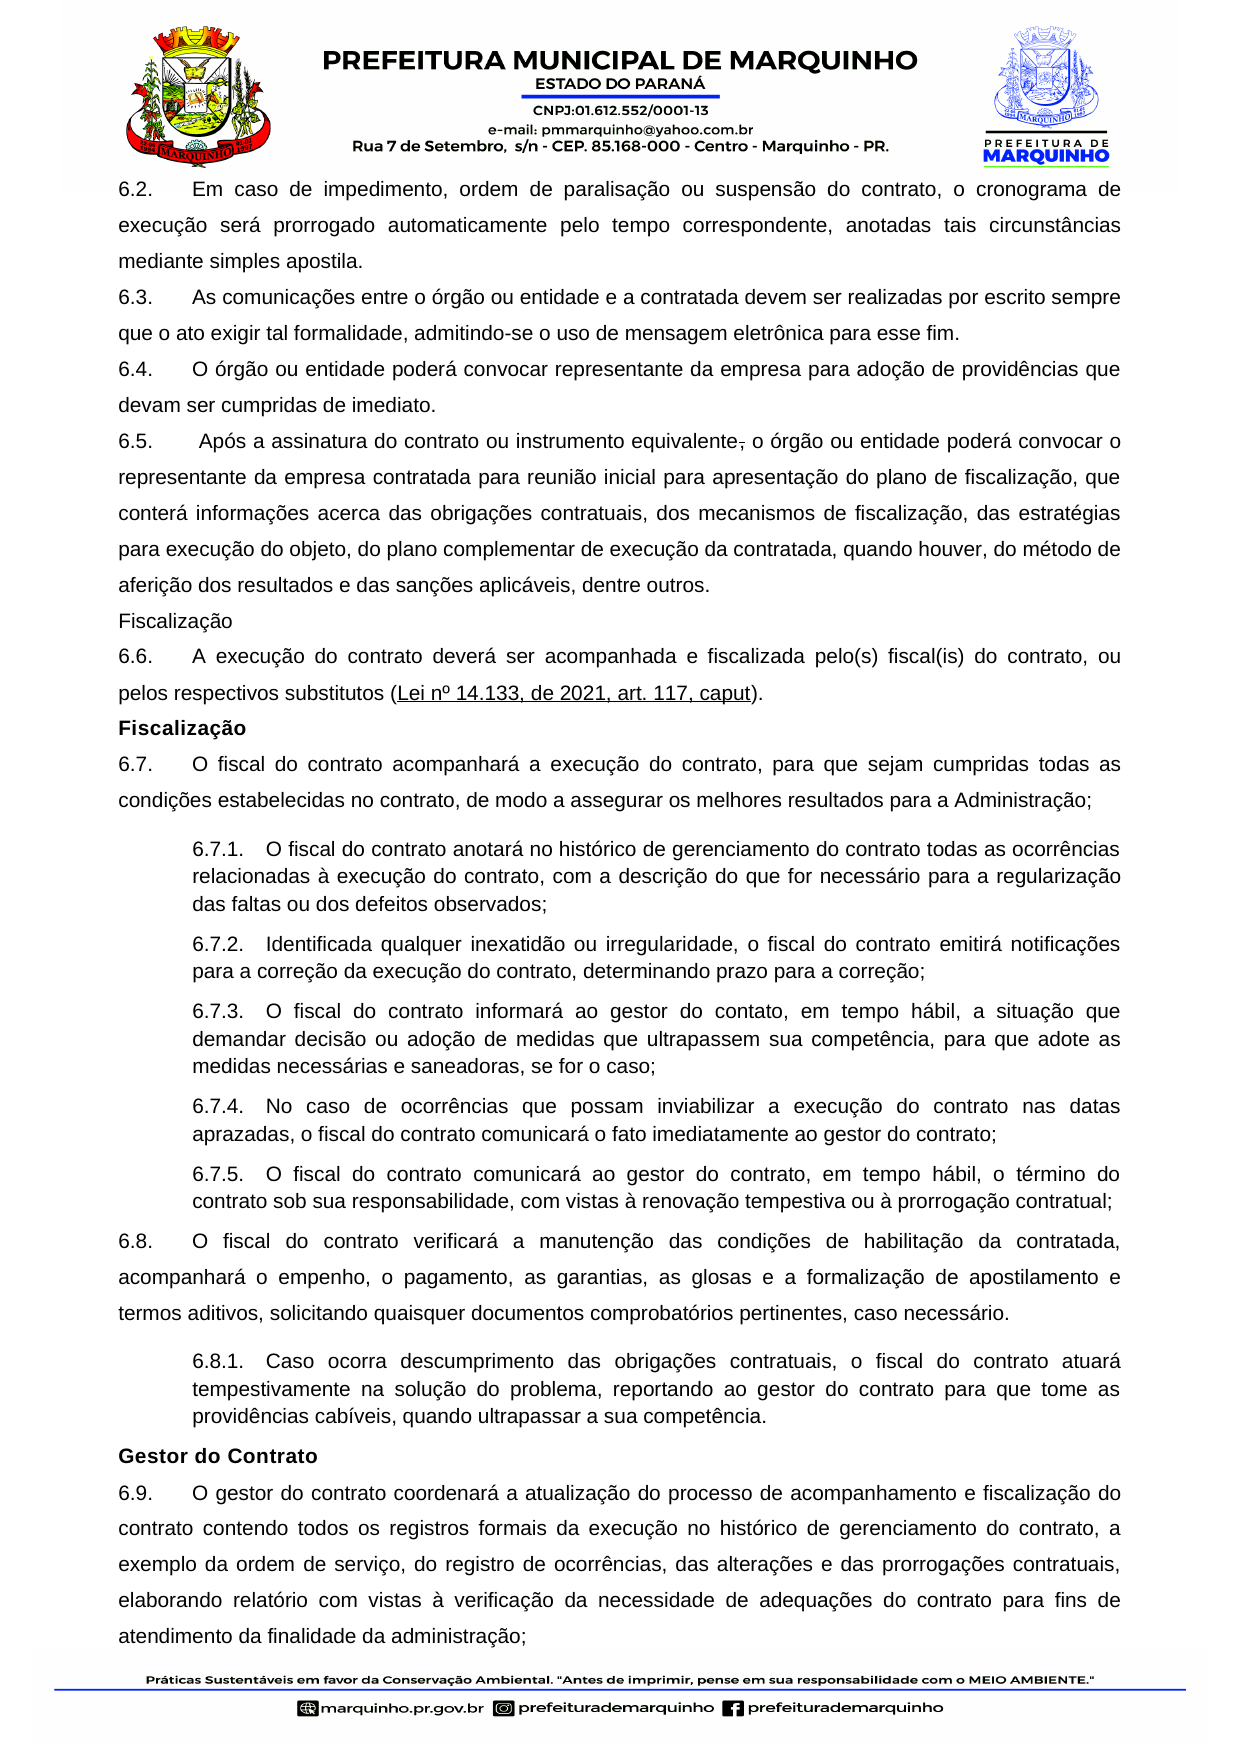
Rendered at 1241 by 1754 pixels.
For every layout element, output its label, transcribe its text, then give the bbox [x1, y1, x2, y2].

text O fiscal do contrato comunicará ao gestor do contrato, em tempo hábil, o término do contrato sob sua responsabilidade, com vistas à renovação tempestiva ou à prorrogação contratual; [192, 1162, 1122, 1213]
text O fiscal do contrato anotará no histórico de gerenciamento do contrato todas as ocorrências relacionadas à execução do contrato, com a descrição do que for necessário para a regularização das faltas ou dos defeitos observados; [192, 837, 1122, 916]
text A execução do contrato deverá ser acompanhada e fiscalizada pelo(s) fiscal(is) do contrato, ou pelos respectivos substitutos (Lei nº 14.133, de 2021, art. 117, caput). [118, 644, 1122, 704]
text O fiscal do contrato verificará a manutenção das condições de habilitação da contratada, acompanhará o empenho, o pagamento, as garantias, as glosas e a formalização de apostilamento e termos aditivos, solicitando quaisquer documentos comprobatórios pertinentes, caso necessário. [118, 1229, 1122, 1325]
text O fiscal do contrato acompanhará a execução do contrato, para que sejam cumpridas todas as condições estabelecidas no contrato, de modo a assegurar os melhores resultados para a Administração; [118, 752, 1122, 812]
text As comunicações entre o órgão ou entidade e a contratada devem ser realizadas por escrito sempre que o ato exigir tal formalidade, admitindo-se o uso de mensagem eletrônica para esse fim. [118, 285, 1122, 345]
text Identificada qualquer inexatidão ou irregularidade, o fiscal do contrato emitirá notificações para a correção da execução do contrato, determinando prazo para a correção; [192, 932, 1122, 983]
text Gestor do Contrato [118, 1444, 1122, 1468]
text Após a assinatura do contrato ou instrumento equivalente, o órgão ou entidade poderá convocar o representante da empresa contratada para reunião inicial para apresentação do plano de fiscalização, que conterá informações acerca das obrigações contratuais, dos mecanismos de fiscalização, das estratégias para execução do objeto, do plano complementar de execução da contratada, quando houver, do método de aferição dos resultados e das sanções aplicáveis, dentre outros. [118, 429, 1122, 596]
picture [30, 1647, 1210, 1742]
text Caso ocorra descumprimento das obrigações contratuais, o fiscal do contrato atuará tempestivamente na solução do problema, reportando ao gestor do contrato para que tome as providências cabíveis, quando ultrapassar a sua competência. [192, 1349, 1122, 1428]
text Em caso de impedimento, ordem de paralisação ou suspensão do contrato, o cronograma de execução será prorrogado automaticamente pelo tempo correspondente, anotadas tais circunstâncias mediante simples apostila. [118, 177, 1122, 273]
text No caso de ocorrências que possam inviabilizar a execução do contrato nas datas aprazadas, o fiscal do contrato comunicará o fato imediatamente ao gestor do contrato; [192, 1094, 1122, 1146]
text O órgão ou entidade poderá convocar representante da empresa para adoção de providências que devam ser cumpridas de imediato. [118, 357, 1122, 417]
text O gestor do contrato coordenará a atualização do processo de acompanhamento e fiscalização do contrato contendo todos os registros formais da execução no histórico de gerenciamento do contrato, a exemplo da ordem de serviço, do registro de ocorrências, das alterações e das prorrogações contratuais, elaborando relatório com vistas à verificação da necessidade de adequações do contrato para fins de atendimento da finalidade da administração; [118, 1480, 1122, 1648]
text Fiscalização [118, 716, 1122, 740]
picture [60, 0, 1181, 191]
text O fiscal do contrato informará ao gestor do contato, em tempo hábil, a situação que demandar decisão ou adoção de medidas que ultrapassem sua competência, para que adote as medidas necessárias e saneadoras, se for o caso; [192, 999, 1122, 1078]
list Fiscalização [118, 608, 1122, 632]
